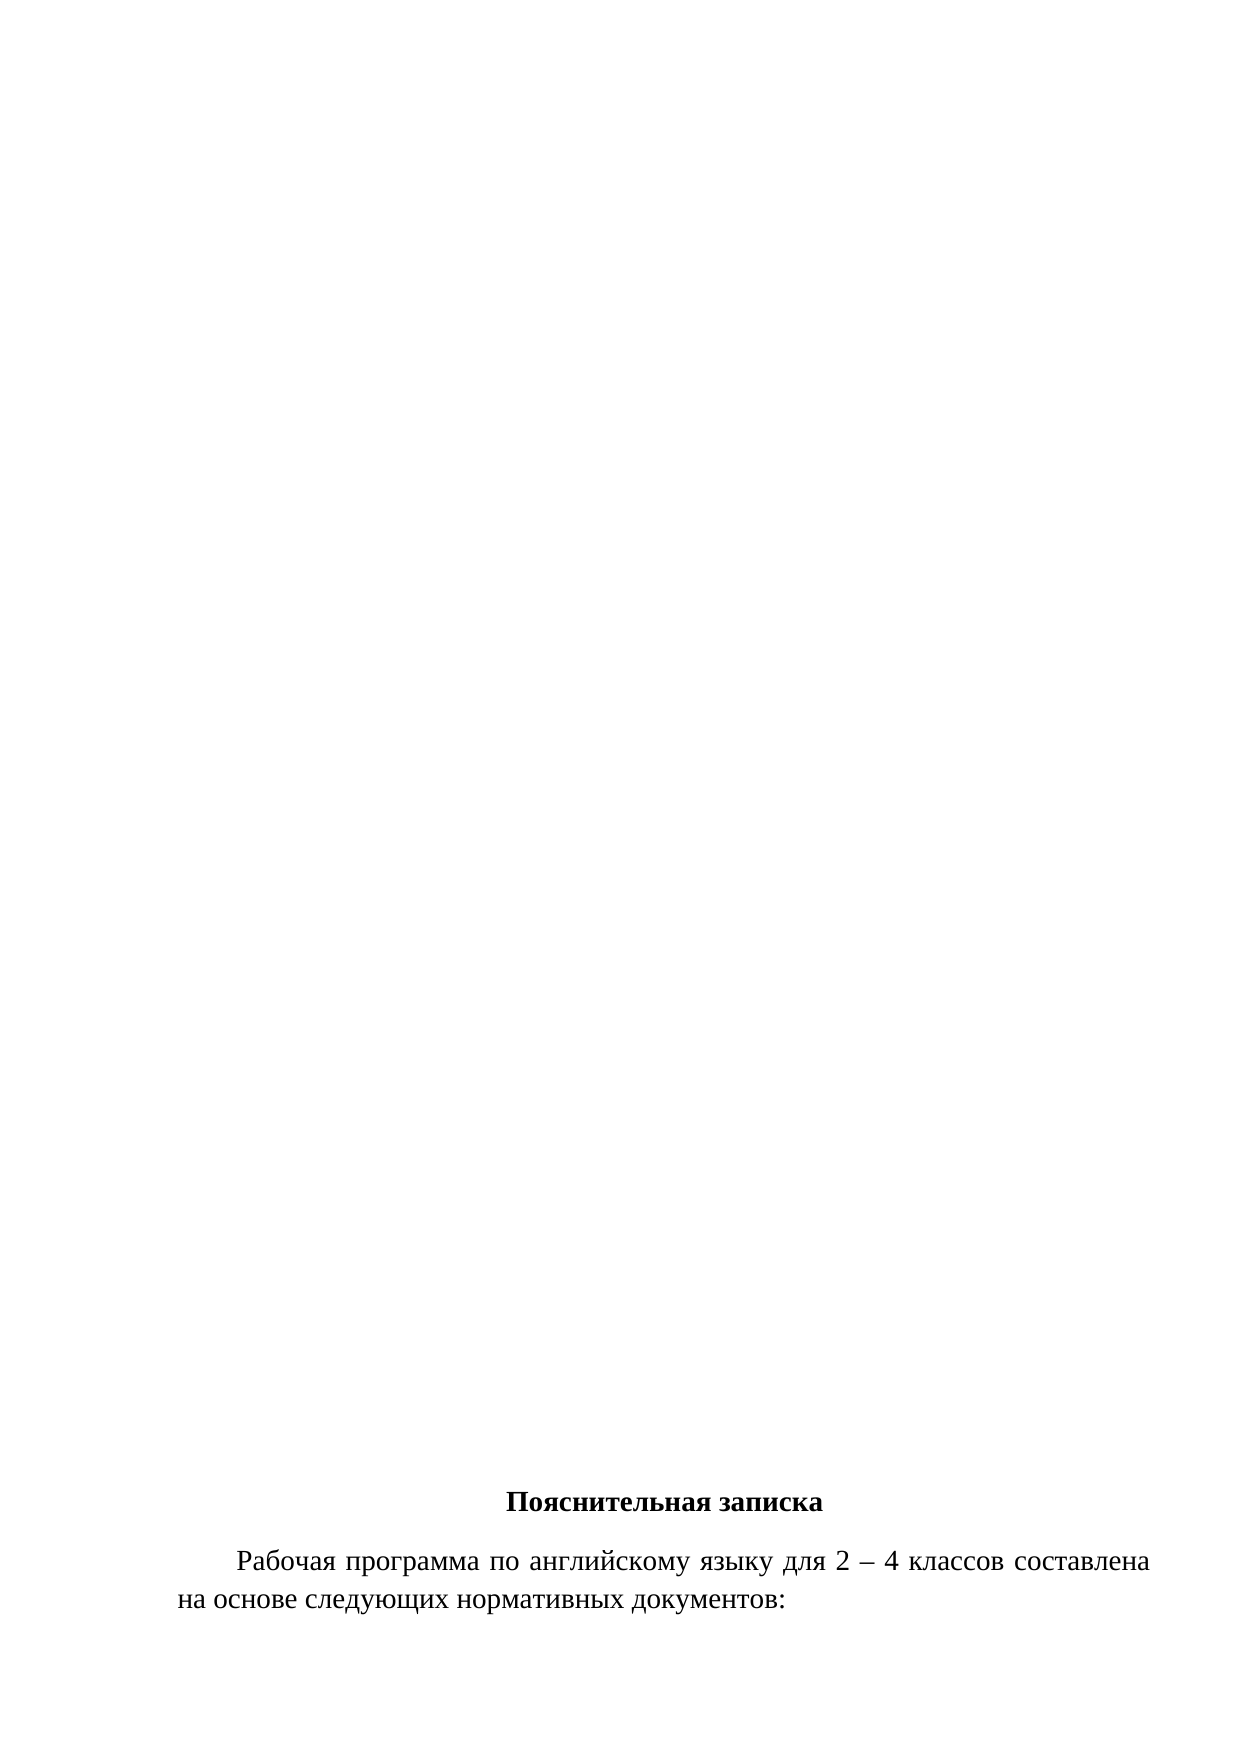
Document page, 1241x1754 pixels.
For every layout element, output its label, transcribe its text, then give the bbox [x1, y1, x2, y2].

text Рабочая программа по английскому языку для 2 – 4 классов составлена на основе следующих нормативных документов: [177, 1543, 1152, 1615]
text Пояснительная записка [177, 1484, 1152, 1517]
